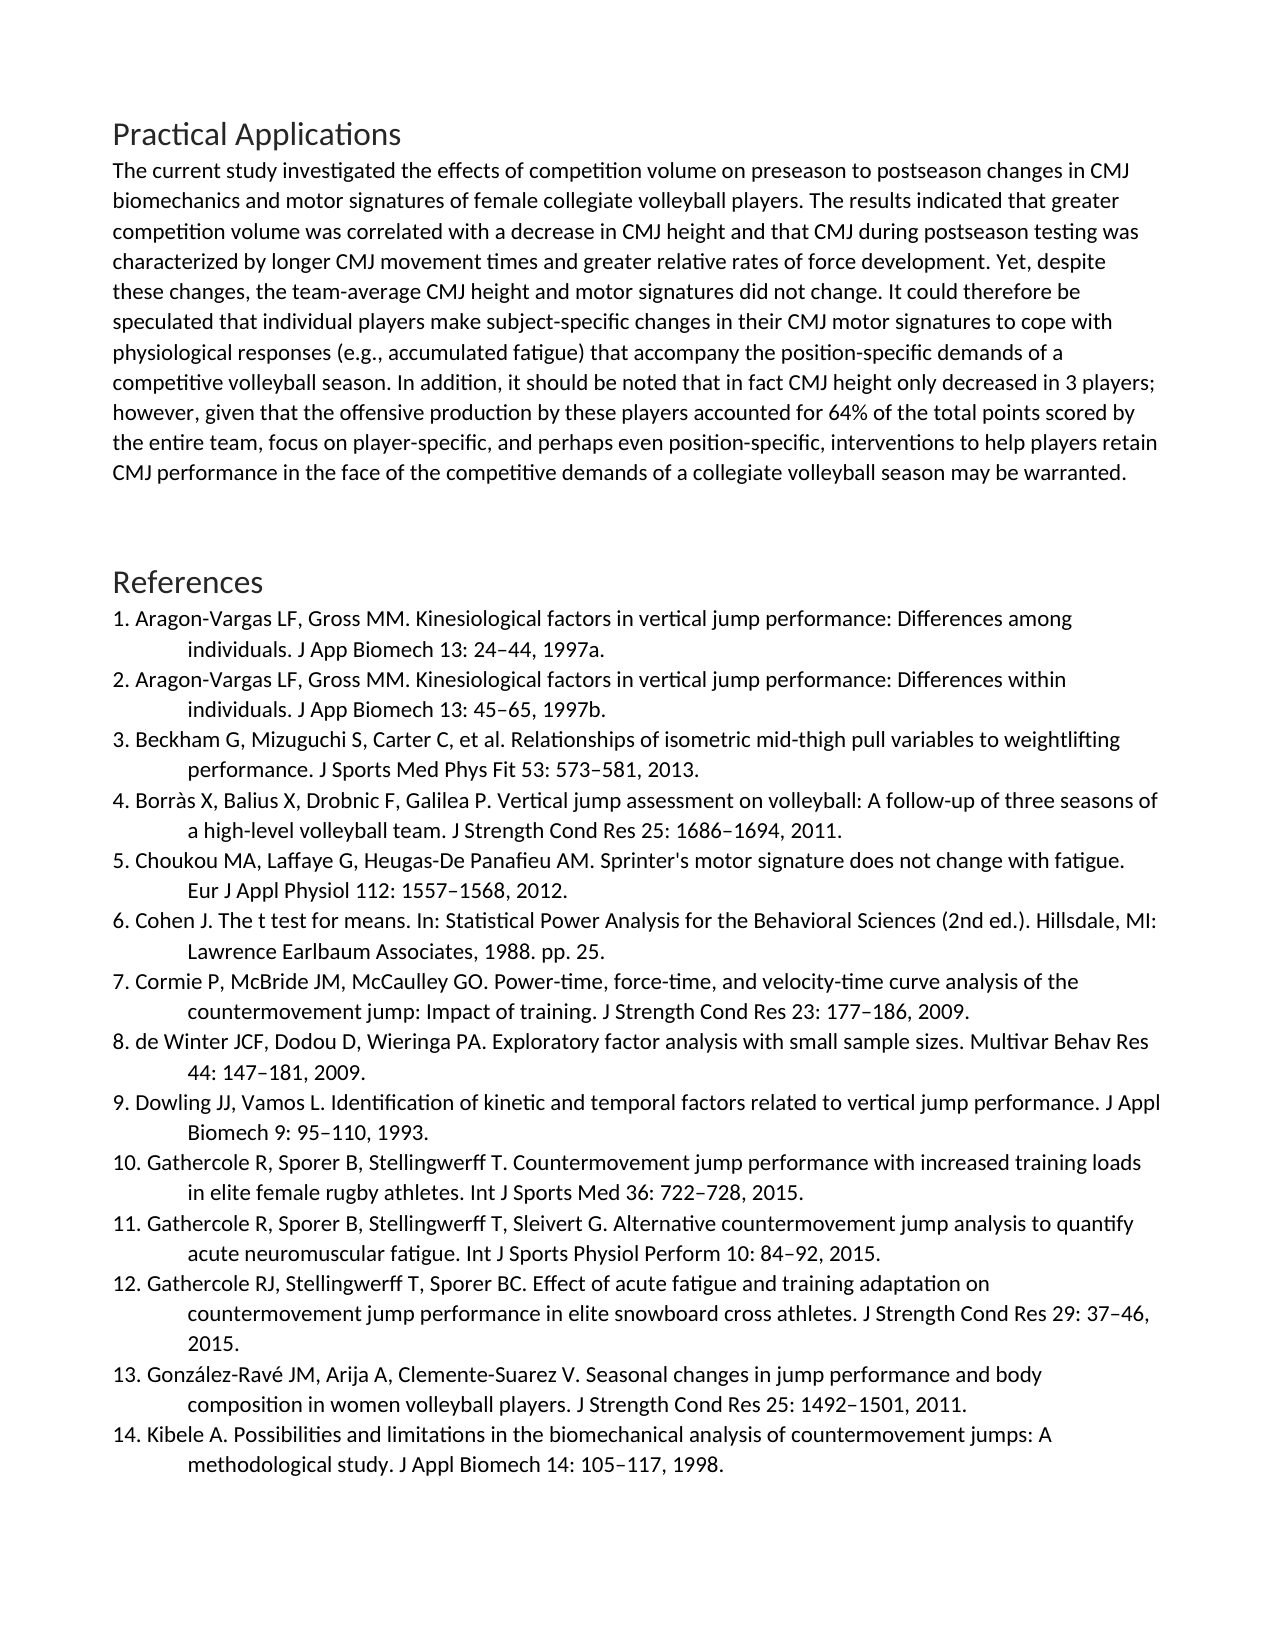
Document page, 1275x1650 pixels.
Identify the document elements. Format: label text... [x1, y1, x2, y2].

text The current study investigated the effects of competition volume on preseason to postseason changes in CMJ biomechanics and motor signatures of female collegiate volleyball players. The results indicated that greater competition volume was correlated with a decrease in CMJ height and that CMJ during postseason testing was characterized by longer CMJ movement times and greater relative rates of force development. Yet, despite these changes, the team-average CMJ height and motor signatures did not change. It could therefore be speculated that individual players make subject-specific changes in their CMJ motor signatures to cope with physiological responses (e.g., accumulated fatigue) that accompany the position-specific demands of a competitive volleyball season. In addition, it should be noted that in fact CMJ height only decreased in 3 players; however, given that the offensive production by these players accounted for 64% of the total points scored by the entire team, focus on player-specific, and perhaps even position-specific, interventions to help players retain CMJ performance in the face of the competitive demands of a collegiate volleyball season may be warranted. [112, 156, 1162, 487]
text 3. Beckham G, Mizuguchi S, Carter C, et al. Relationships of isometric mid-thigh pull variables to weightlifting performance. J Sports Med Phys Fit 53: 573–581, 2013. [112, 725, 1162, 784]
text 1. Aragon-Vargas LF, Gross MM. Kinesiological factors in vertical jump performance: Differences among individuals. J App Biomech 13: 24–44, 1997a. [112, 604, 1162, 663]
text 5. Choukou MA, Laffaye G, Heugas-De Panafieu AM. Sprinter's motor signature does not change with fatigue. Eur J Appl Physiol 112: 1557–1568, 2012. [112, 846, 1162, 904]
text 7. Cormie P, McBride JM, McCaulley GO. Power-time, force-time, and velocity-time curve analysis of the countermovement jump: Impact of training. J Strength Cond Res 23: 177–186, 2009. [112, 967, 1162, 1025]
text 8. de Winter JCF, Dodou D, Wieringa PA. Exploratory factor analysis with small sample sizes. Multivar Behav Res 44: 147–181, 2009. [112, 1027, 1162, 1086]
text 6. Cohen J. The t test for means. In: Statistical Power Analysis for the Behavioral Sciences (2nd ed.). Hillsdale, MI: Lawrence Earlbaum Associates, 1988. pp. 25. [112, 907, 1162, 965]
text 13. González-Ravé JM, Arija A, Clemente-Suarez V. Seasonal changes in jump performance and body composition in women volleyball players. J Strength Cond Res 25: 1492–1501, 2011. [112, 1360, 1162, 1418]
text 9. Dowling JJ, Vamos L. Identification of kinetic and temporal factors related to vertical jump performance. J Appl Biomech 9: 95–110, 1993. [112, 1088, 1162, 1146]
text 12. Gathercole RJ, Stellingwerff T, Sporer BC. Effect of acute fatigue and training adaptation on countermovement jump performance in elite snowboard cross athletes. J Strength Cond Res 29: 37–46, 2015. [112, 1269, 1162, 1358]
text 2. Aragon-Vargas LF, Gross MM. Kinesiological factors in vertical jump performance: Differences within individuals. J App Biomech 13: 45–65, 1997b. [112, 665, 1162, 723]
text 4. Borràs X, Balius X, Drobnic F, Galilea P. Vertical jump assessment on volleyball: A follow-up of three seasons of a high-level volleyball team. J Strength Cond Res 25: 1686–1694, 2011. [112, 786, 1162, 844]
text 14. Kibele A. Possibilities and limitations in the biomechanical analysis of countermovement jumps: A methodological study. J Appl Biomech 14: 105–117, 1998. [112, 1420, 1162, 1478]
subtitle Practical Applications [112, 112, 1162, 153]
subtitle References [112, 561, 1162, 601]
text 10. Gathercole R, Sporer B, Stellingwerff T. Countermovement jump performance with increased training loads in elite female rugby athletes. Int J Sports Med 36: 722–728, 2015. [112, 1148, 1162, 1207]
text 11. Gathercole R, Sporer B, Stellingwerff T, Sleivert G. Alternative countermovement jump analysis to quantify acute neuromuscular fatigue. Int J Sports Physiol Perform 10: 84–92, 2015. [112, 1209, 1162, 1267]
